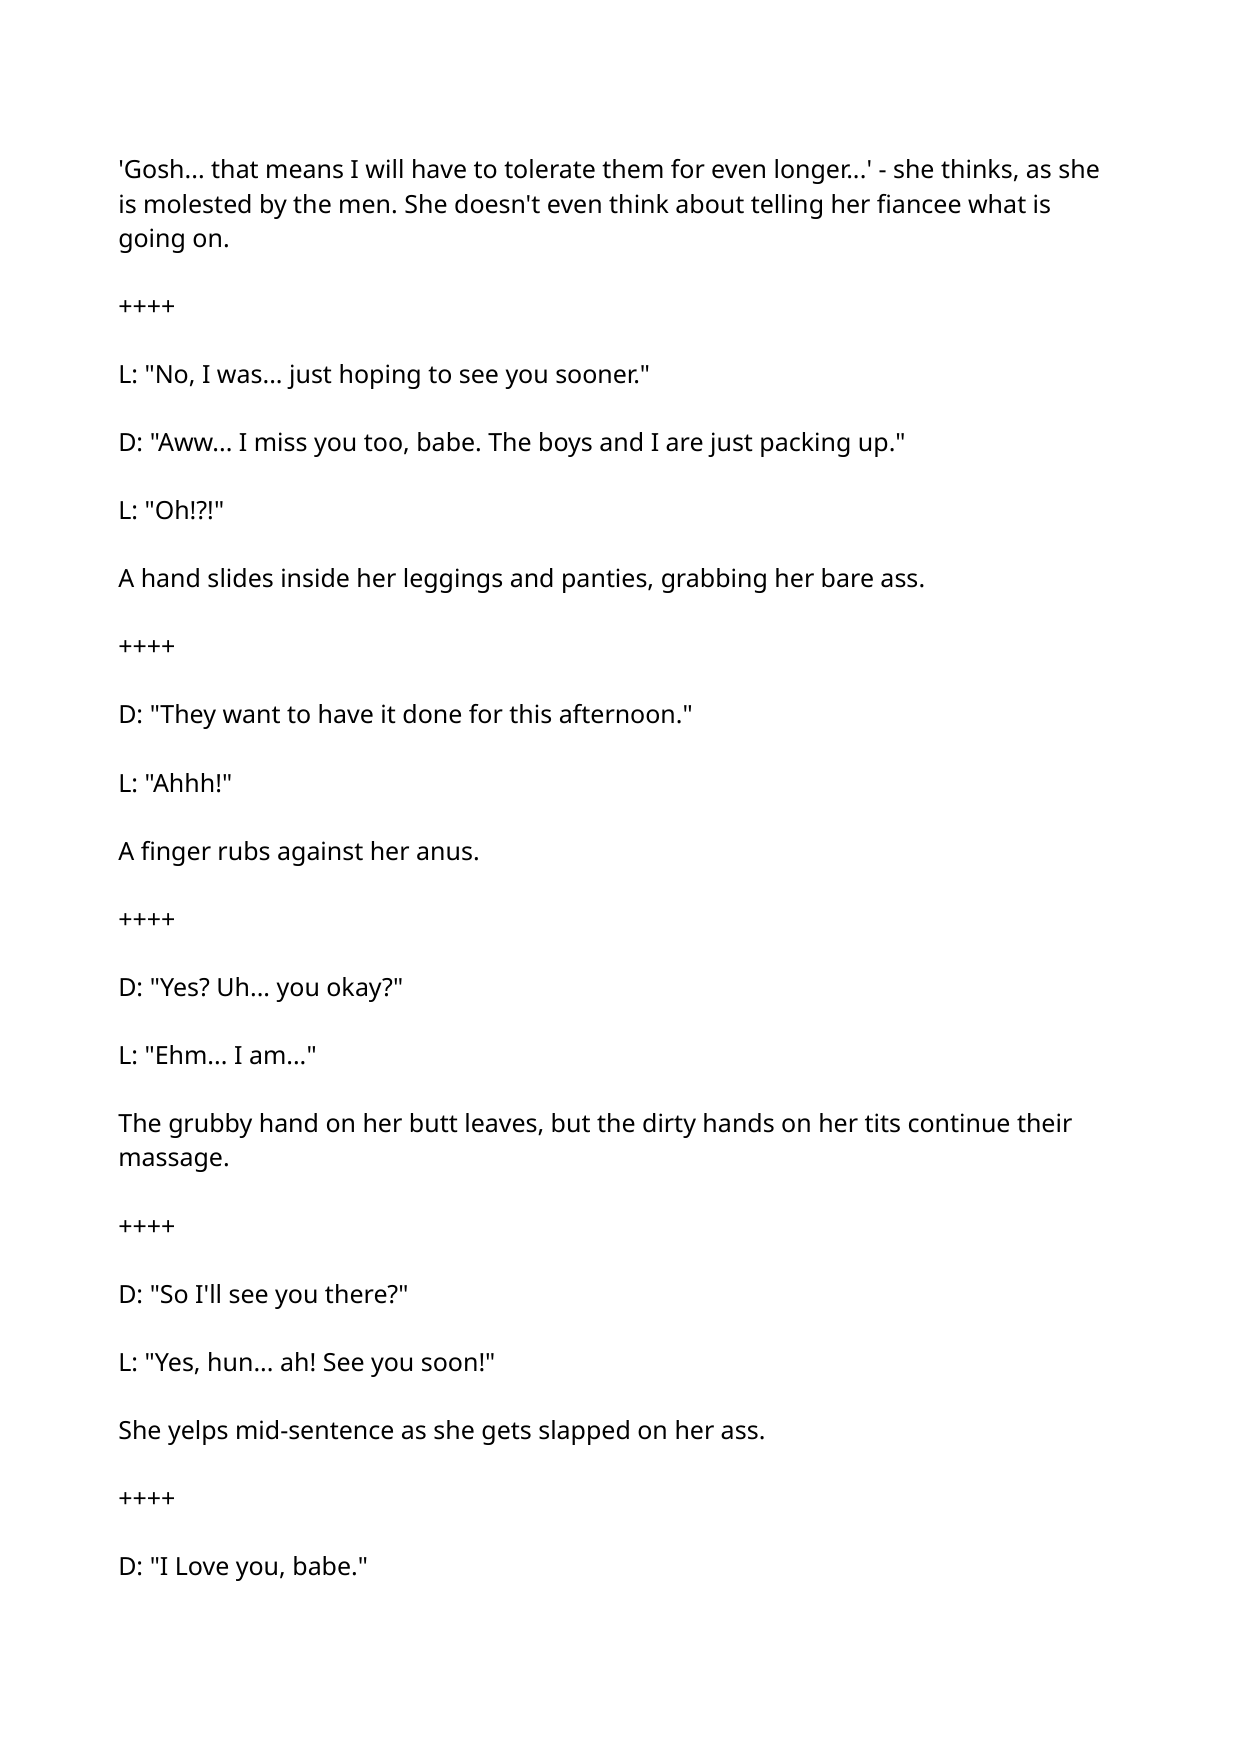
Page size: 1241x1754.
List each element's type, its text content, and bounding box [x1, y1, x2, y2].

text The grubby hand on her butt leaves, but the dirty hands on her tits continue their massage. [118, 1106, 1122, 1174]
text ++++ [118, 1481, 1122, 1515]
text D: "Yes? Uh... you okay?" [118, 970, 1122, 1004]
text She yelps mid-sentence as she gets slapped on her ass. [118, 1412, 1122, 1447]
text L: "No, I was... just hoping to see you sooner." [118, 357, 1122, 391]
text D: "So I'll see you there?" [118, 1276, 1122, 1310]
text ++++ [118, 288, 1122, 322]
text D: "I Love you, babe." [118, 1549, 1122, 1583]
text L: "Yes, hun... ah! See you soon!" [118, 1344, 1122, 1378]
text 'Gosh... that means I will have to tolerate them for even longer...' - she thinks, as she is molested by the men. She doesn't even think about telling her fiancee what is going on. [118, 152, 1122, 254]
text D: "They want to have it done for this afternoon." [118, 697, 1122, 731]
text D: "Aww... I miss you too, babe. The boys and I are just packing up." [118, 425, 1122, 459]
text ++++ [118, 629, 1122, 663]
text A finger rubs against her anus. [118, 833, 1122, 867]
text L: "Ehm... I am..." [118, 1038, 1122, 1072]
text L: "Ahhh!" [118, 765, 1122, 799]
text A hand slides inside her leggings and panties, grabbing her bare ass. [118, 561, 1122, 595]
text L: "Oh!?!" [118, 493, 1122, 527]
text ++++ [118, 902, 1122, 936]
text ++++ [118, 1208, 1122, 1242]
